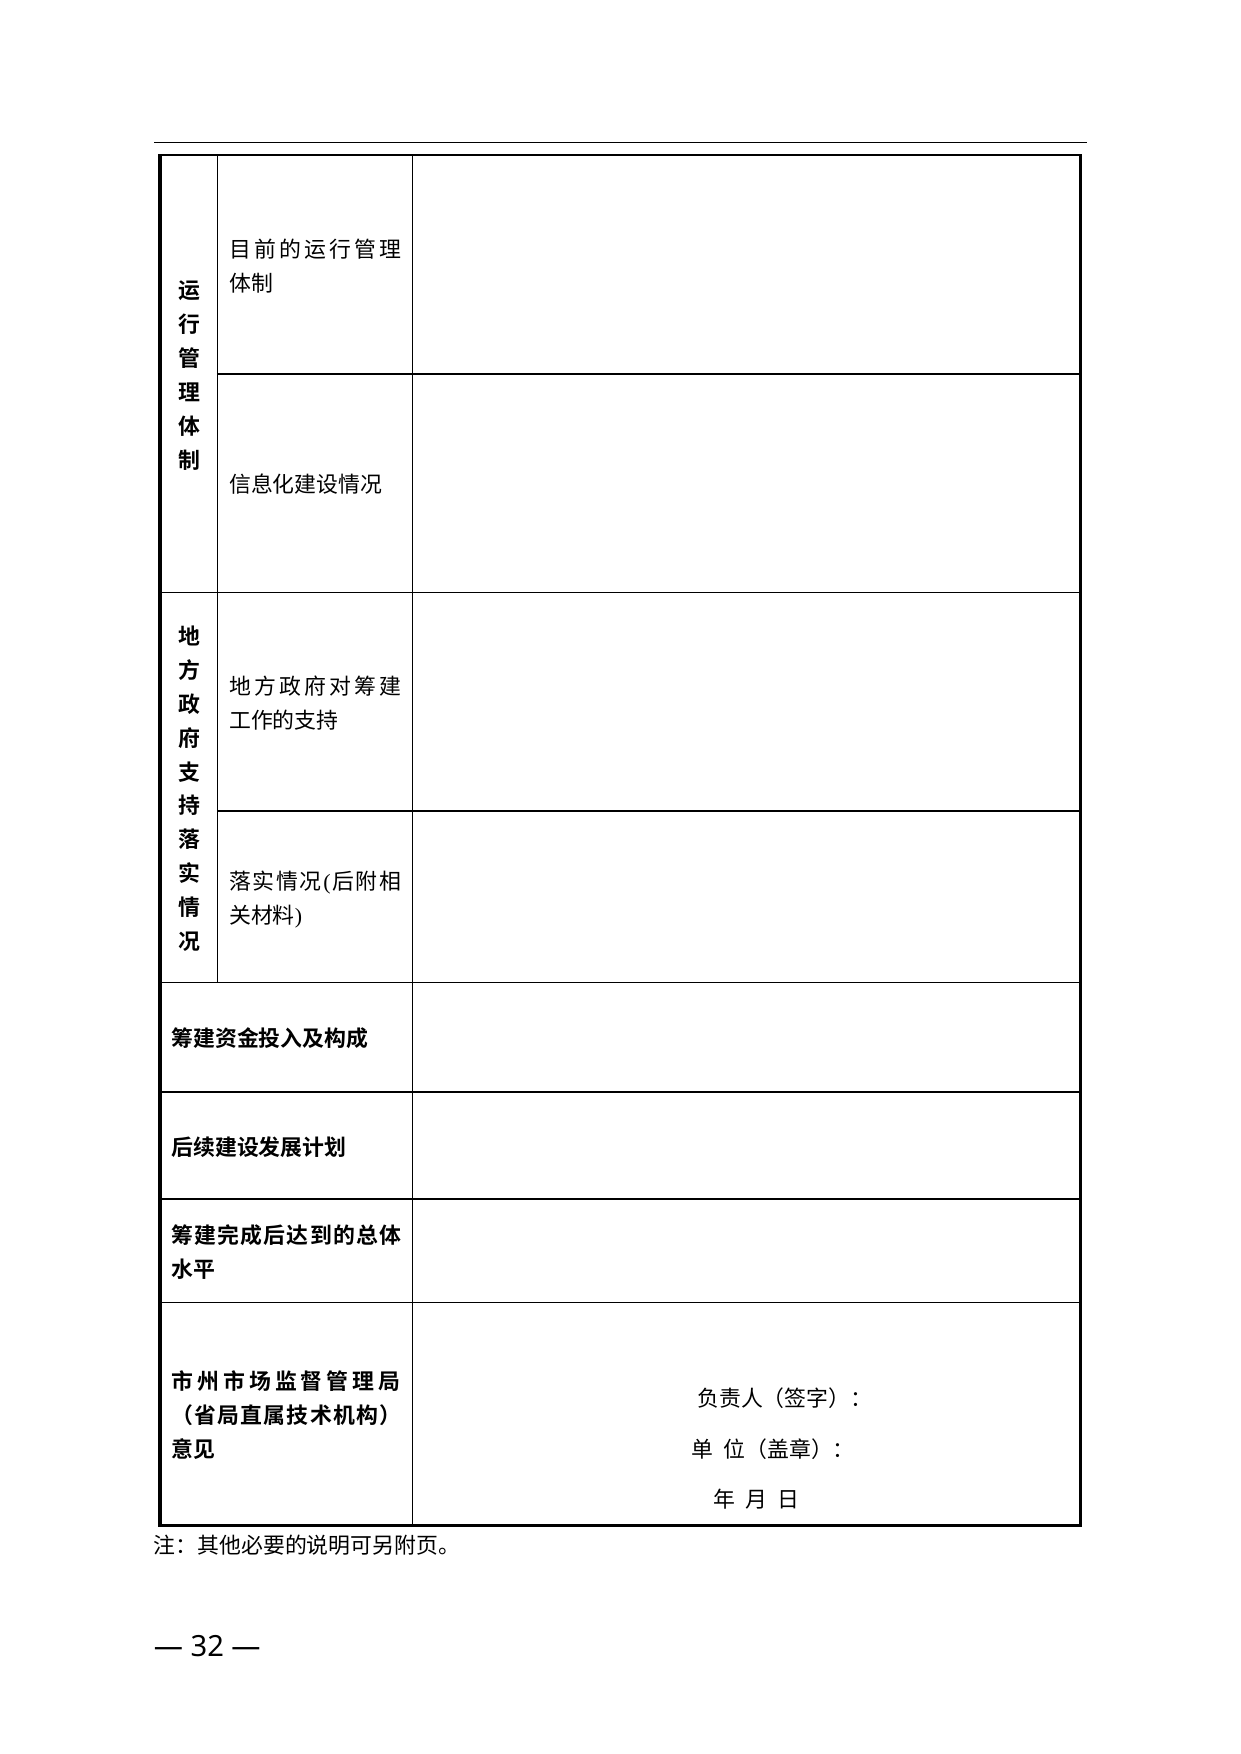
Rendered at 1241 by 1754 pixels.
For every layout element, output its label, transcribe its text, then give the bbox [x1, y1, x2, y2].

table_cell [413, 1093, 1079, 1198]
table_cell 筹建完成后达到的总体水平 [162, 1200, 412, 1302]
table_cell 市州市场监督管理局（省局直属技术机构）意见 [162, 1303, 412, 1523]
table_cell 筹建资金投入及构成 [162, 983, 412, 1091]
table_cell 信息化建设情况 [218, 375, 412, 591]
table_cell 地方政府支持落实情况 [162, 593, 217, 982]
table_cell 负责人（签字）： 单 位（盖章）： 年 月 日 [413, 1303, 1079, 1523]
table_cell [413, 156, 1079, 373]
text 注：其他必要的说明可另附页。 [153, 1527, 1087, 1561]
table_cell [413, 593, 1079, 810]
table_cell [413, 812, 1079, 982]
table_cell 后续建设发展计划 [162, 1093, 412, 1198]
table_cell [413, 375, 1079, 591]
table_cell 落实情况(后附相关材料) [218, 812, 412, 982]
table_cell 地方政府对筹建工作的支持 [218, 593, 412, 810]
table_cell 目前的运行管理体制 [218, 156, 412, 373]
table_cell 运行管理体制 [162, 156, 217, 591]
table_cell [413, 1200, 1079, 1302]
table_cell [413, 983, 1079, 1091]
